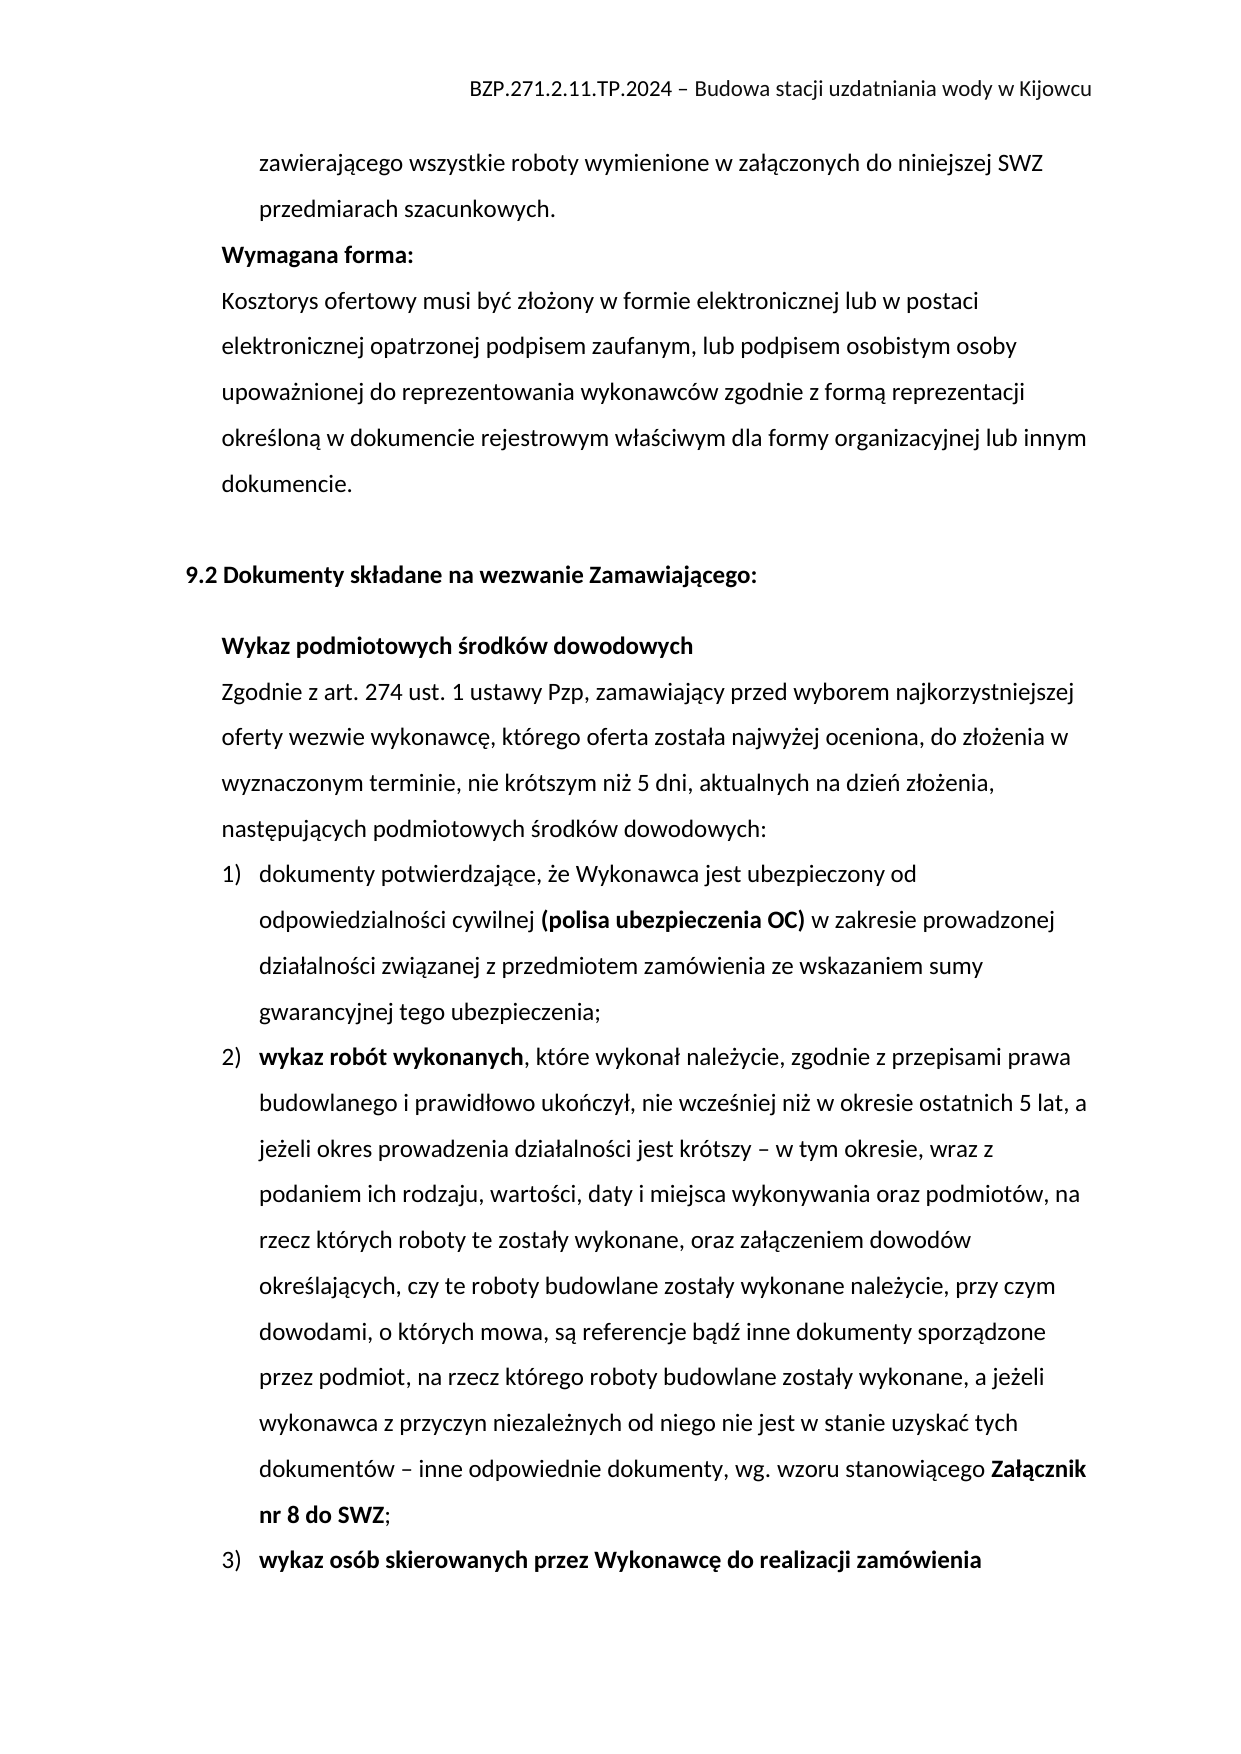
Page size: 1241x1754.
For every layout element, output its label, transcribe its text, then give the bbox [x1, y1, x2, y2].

text Wymagana forma: [221, 239, 1091, 269]
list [221, 148, 1104, 224]
text Wykaz podmiotowych środków dowodowych [221, 630, 1093, 660]
list 9.2 Dokumenty składane na wezwanie Zamawiającego: [185, 559, 1093, 590]
list dokumenty potwierdzające, że Wykonawca jest ubezpieczony od odpowiedzialności cywilnej (polisa ubezpieczenia OC) w zakresie prowadzonej działalności związanej z przedmiotem zamówienia ze wskazaniem sumy gwarancyjnej tego ubezpieczenia; [221, 858, 1093, 1026]
text Kosztorys ofertowy musi być złożony w formie elektronicznej lub w postaci elektronicznej opatrzonej podpisem zaufanym, lub podpisem osobistym osoby upoważnionej do reprezentowania wykonawców zgodnie z formą reprezentacji określoną w dokumencie rejestrowym właściwym dla formy organizacyjnej lub innym dokumencie. [221, 285, 1091, 498]
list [221, 1544, 1093, 1575]
list wykaz robót wykonanych, które wykonał należycie, zgodnie z przepisami prawa budowlanego i prawidłowo ukończył, nie wcześniej niż w okresie ostatnich 5 lat, a jeżeli okres prowadzenia działalności jest krótszy – w tym okresie, wraz z podaniem ich rodzaju, wartości, daty i miejsca wykonywania oraz podmiotów, na rzecz których roboty te zostały wykonane, oraz załączeniem dowodów określających, czy te roboty budowlane zostały wykonane należycie, przy czym dowodami, o których mowa, są referencje bądź inne dokumenty sporządzone przez podmiot, na rzecz którego roboty budowlane zostały wykonane, a jeżeli wykonawca z przyczyn niezależnych od niego nie jest w stanie uzyskać tych dokumentów – inne odpowiednie dokumenty, wg. wzoru stanowiącego Załącznik nr 8 do SWZ; [221, 1041, 1093, 1529]
text Zgodnie z art. 274 ust. 1 ustawy Pzp, zamawiający przed wyborem najkorzystniejszej oferty wezwie wykonawcę, którego oferta została najwyżej oceniona, do złożenia w wyznaczonym terminie, nie krótszym niż 5 dni, aktualnych na dzień złożenia, następujących podmiotowych środków dowodowych: [221, 676, 1091, 843]
